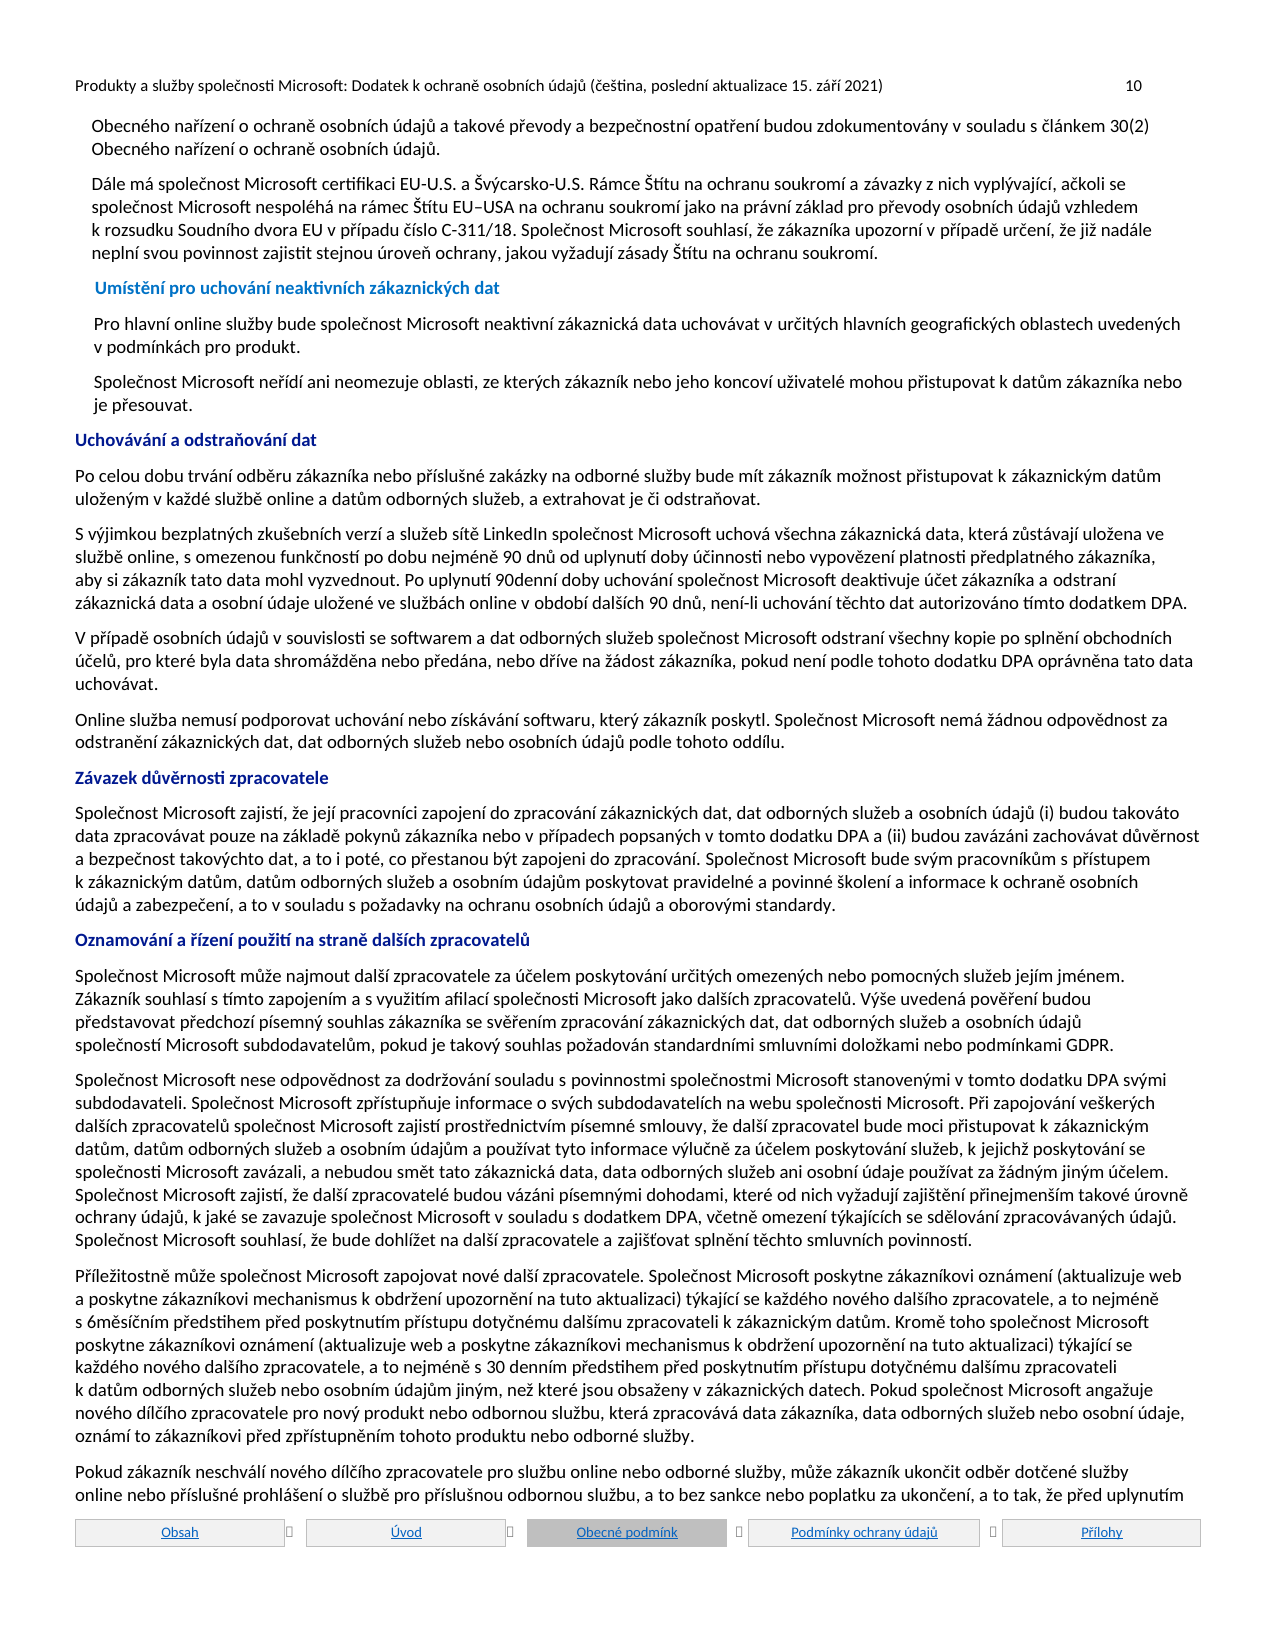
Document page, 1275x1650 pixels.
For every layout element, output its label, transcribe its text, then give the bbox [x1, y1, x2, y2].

subtitle Uchovávání a odstraňování dat [75, 429, 1200, 452]
list S výjimkou bezplatných zkušebních verzí a služeb sítě LinkedIn společnost Microsoft uchová všechna zákaznická data, která zůstávají uložena ve službě online, s omezenou funkčností po dobu nejméně 90 dnů od uplynutí doby účinnosti nebo vypovězení platnosti předplatného zákazníka, aby si zákazník tato data mohl vyzvednout. Po uplynutí 90denní doby uchování společnost Microsoft deaktivuje účet zákazníka a odstraní zákaznická data a osobní údaje uložené ve službách online v období dalších 90 dnů, není-li uchování těchto dat autorizováno tímto dodatkem DPA. [75, 522, 1200, 614]
list Pro hlavní online služby bude společnost Microsoft neaktivní zákaznická data uchovávat v určitých hlavních geografických oblastech uvedených v podmínkách pro produkt. [94, 312, 1200, 358]
list V případě osobních údajů v souvislosti se softwarem a dat odborných služeb společnost Microsoft odstraní všechny kopie po splnění obchodních účelů, pro které byla data shromážděna nebo předána, nebo dříve na žádost zákazníka, pokud není podle tohoto dodatku DPA oprávněna tato data uchovávat. [75, 627, 1200, 695]
list Společnost Microsoft neřídí ani neomezuje oblasti, ze kterých zákazník nebo jeho koncoví uživatelé mohou přistupovat k datům zákazníka nebo je přesouvat. [94, 370, 1200, 416]
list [91, 114, 1200, 160]
list Společnost Microsoft může najmout další zpracovatele za účelem poskytování určitých omezených nebo pomocných služeb jejím jménem. Zákazník souhlasí s tímto zapojením a s využitím afilací společnosti Microsoft jako dalších zpracovatelů. Výše uvedená pověření budou představovat předchozí písemný souhlas zákazníka se svěřením zpracování zákaznických dat, dat odborných služeb a osobních údajů společností Microsoft subdodavatelům, pokud je takový souhlas požadován standardními smluvními doložkami nebo podmínkami GDPR. [75, 964, 1200, 1056]
subtitle Závazek důvěrnosti zpracovatele [75, 766, 1200, 789]
list Společnost Microsoft zajistí, že její pracovníci zapojení do zpracování zákaznických dat, dat odborných služeb a osobních údajů (i) budou takováto data zpracovávat pouze na základě pokynů zákazníka nebo v případech popsaných v tomto dodatku DPA a (ii) budou zavázáni zachovávat důvěrnost a bezpečnost takovýchto dat, a to i poté, co přestanou být zapojeni do zpracování. Společnost Microsoft bude svým pracovníkům s přístupem k zákaznickým datům, datům odborných služeb a osobním údajům poskytovat pravidelné a povinné školení a informace k ochraně osobních údajů a zabezpečení, a to v souladu s požadavky na ochranu osobních údajů a oborovými standardy. [75, 802, 1200, 916]
list Online služba nemusí podporovat uchování nebo získávání softwaru, který zákazník poskytl. Společnost Microsoft nemá žádnou odpovědnost za odstranění zákaznických dat, dat odborných služeb nebo osobních údajů podle tohoto oddílu. [75, 708, 1200, 754]
subtitle Oznamování a řízení použití na straně dalších zpracovatelů [75, 929, 1200, 952]
list Společnost Microsoft nese odpovědnost za dodržování souladu s povinnostmi společnostmi Microsoft stanovenými v tomto dodatku DPA svými subdodavateli. Společnost Microsoft zpřístupňuje informace o svých subdodavatelích na webu společnosti Microsoft. Při zapojování veškerých dalších zpracovatelů společnost Microsoft zajistí prostřednictvím písemné smlouvy, že další zpracovatel bude moci přistupovat k zákaznickým datům, datům odborných služeb a osobním údajům a používat tyto informace výlučně za účelem poskytování služeb, k jejichž poskytování se společnosti Microsoft zavázali, a nebudou smět tato zákaznická data, data odborných služeb ani osobní údaje používat za žádným jiným účelem. Společnost Microsoft zajistí, že další zpracovatelé budou vázáni písemnými dohodami, které od nich vyžadují zajištění přinejmenším takové úrovně ochrany údajů, k jaké se zavazuje společnost Microsoft v souladu s dodatkem DPA, včetně omezení týkajících se sdělování zpracovávaných údajů. Společnost Microsoft souhlasí, že bude dohlížet na další zpracovatele a zajišťovat splnění těchto smluvních povinností. [75, 1068, 1200, 1252]
list Příležitostně může společnost Microsoft zapojovat nové další zpracovatele. Společnost Microsoft poskytne zákazníkovi oznámení (aktualizuje web a poskytne zákazníkovi mechanismus k obdržení upozornění na tuto aktualizaci) týkající se každého nového dalšího zpracovatele, a to nejméně s 6měsíčním předstihem před poskytnutím přístupu dotyčnému dalšímu zpracovateli k zákaznickým datům. Kromě toho společnost Microsoft poskytne zákazníkovi oznámení (aktualizuje web a poskytne zákazníkovi mechanismus k obdržení upozornění na tuto aktualizaci) týkající se každého nového dalšího zpracovatele, a to nejméně s 30 denním předstihem před poskytnutím přístupu dotyčnému dalšímu zpracovateli k datům odborných služeb nebo osobním údajům jiným, než které jsou obsaženy v zákaznických datech. Pokud společnost Microsoft angažuje nového dílčího zpracovatele pro nový produkt nebo odbornou službu, která zpracovává data zákazníka, data odborných služeb nebo osobní údaje, oznámí to zákazníkovi před zpřístupněním tohoto produktu nebo odborné služby. [75, 1264, 1200, 1447]
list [75, 1460, 1200, 1506]
list Po celou dobu trvání odběru zákazníka nebo příslušné zakázky na odborné služby bude mít zákazník možnost přistupovat k zákaznickým datům uloženým v každé službě online a datům odborných služeb, a extrahovat je či odstraňovat. [75, 464, 1200, 510]
list Umístění pro uchování neaktivních zákaznických dat [94, 277, 1200, 299]
list Dále má společnost Microsoft certifikaci EU-U.S. a Švýcarsko-U.S. Rámce Štítu na ochranu soukromí a závazky z nich vyplývající, ačkoli se společnost Microsoft nespoléhá na rámec Štítu EU–USA na ochranu soukromí jako na právní základ pro převody osobních údajů vzhledem k rozsudku Soudního dvora EU v případu číslo C-311/18. Společnost Microsoft souhlasí, že zákazníka upozorní v případě určení, že již nadále neplní svou povinnost zajistit stejnou úroveň ochrany, jakou vyžadují zásady Štítu na ochranu soukromí. [91, 172, 1200, 264]
